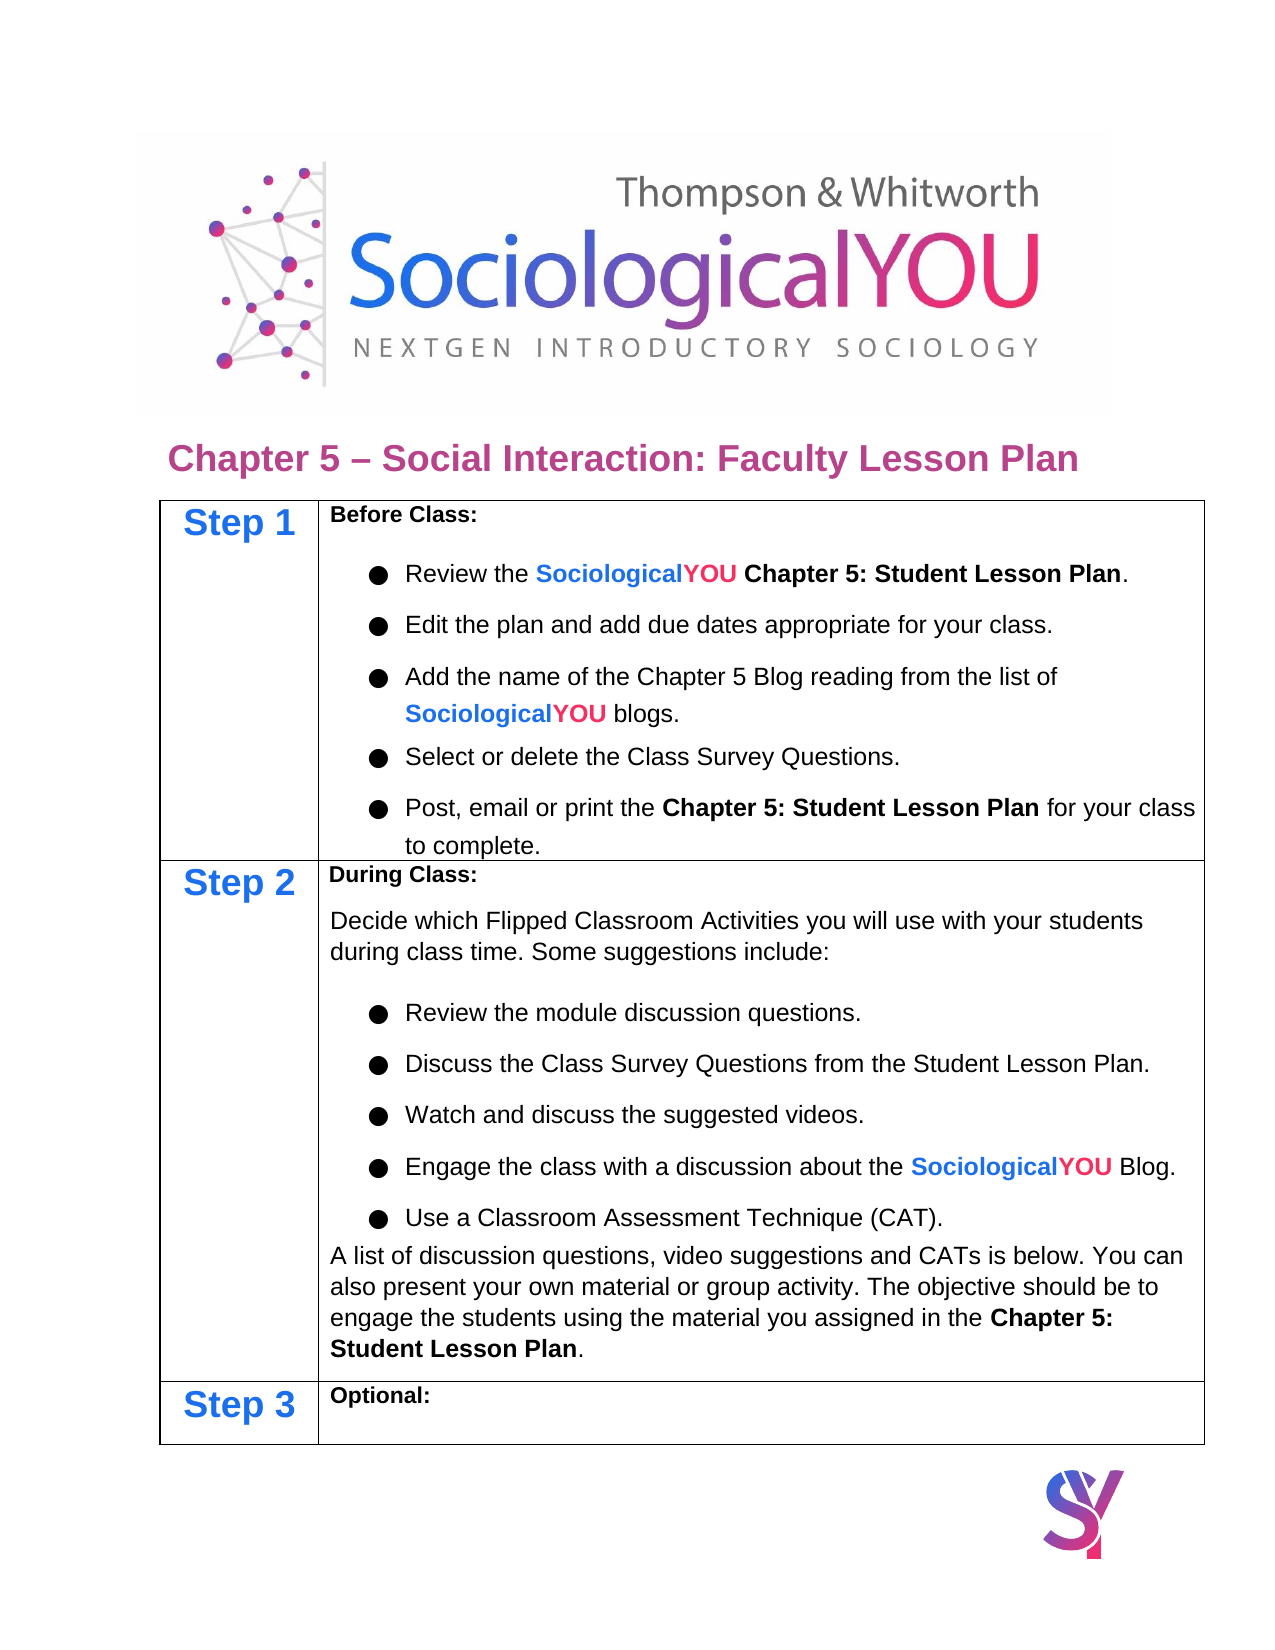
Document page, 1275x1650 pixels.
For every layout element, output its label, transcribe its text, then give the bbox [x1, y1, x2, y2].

table_header Before Class: Review the SociologicalYOU Chapter 5: Student Lesson Plan. Edit the plan and add due dates appropriate for your class. Add the name of the Chapter 5 Blog reading from the list of SociologicalYOU blogs. Select or delete the Class Survey Questions. Post, email or print the Chapter 5: Student Lesson Plan for your class to complete. [319, 501, 1204, 859]
table_cell Step 2 [161, 861, 318, 1381]
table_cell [319, 1382, 1204, 1444]
table_cell Step 3 [161, 1382, 318, 1444]
text Chapter 5 – Social Interaction: Faculty Lesson Plan [84, 436, 1162, 479]
table_cell During Class: Decide which Flipped Classroom Activities you will use with your students during class time. Some suggestions include: Review the module discussion questions. Discuss the Class Survey Questions from the Student Lesson Plan. Watch and discuss the suggested videos. Engage the class with a discussion about the SociologicalYOU Blog. Use a Classroom Assessment Technique (CAT). A list of discussion questions, video suggestions and CATs is below. You can also present your own material or group activity. The objective should be to engage the students using the material you assigned in the Chapter 5: Student Lesson Plan. [319, 861, 1204, 1381]
table_header Step 1 [161, 501, 318, 859]
